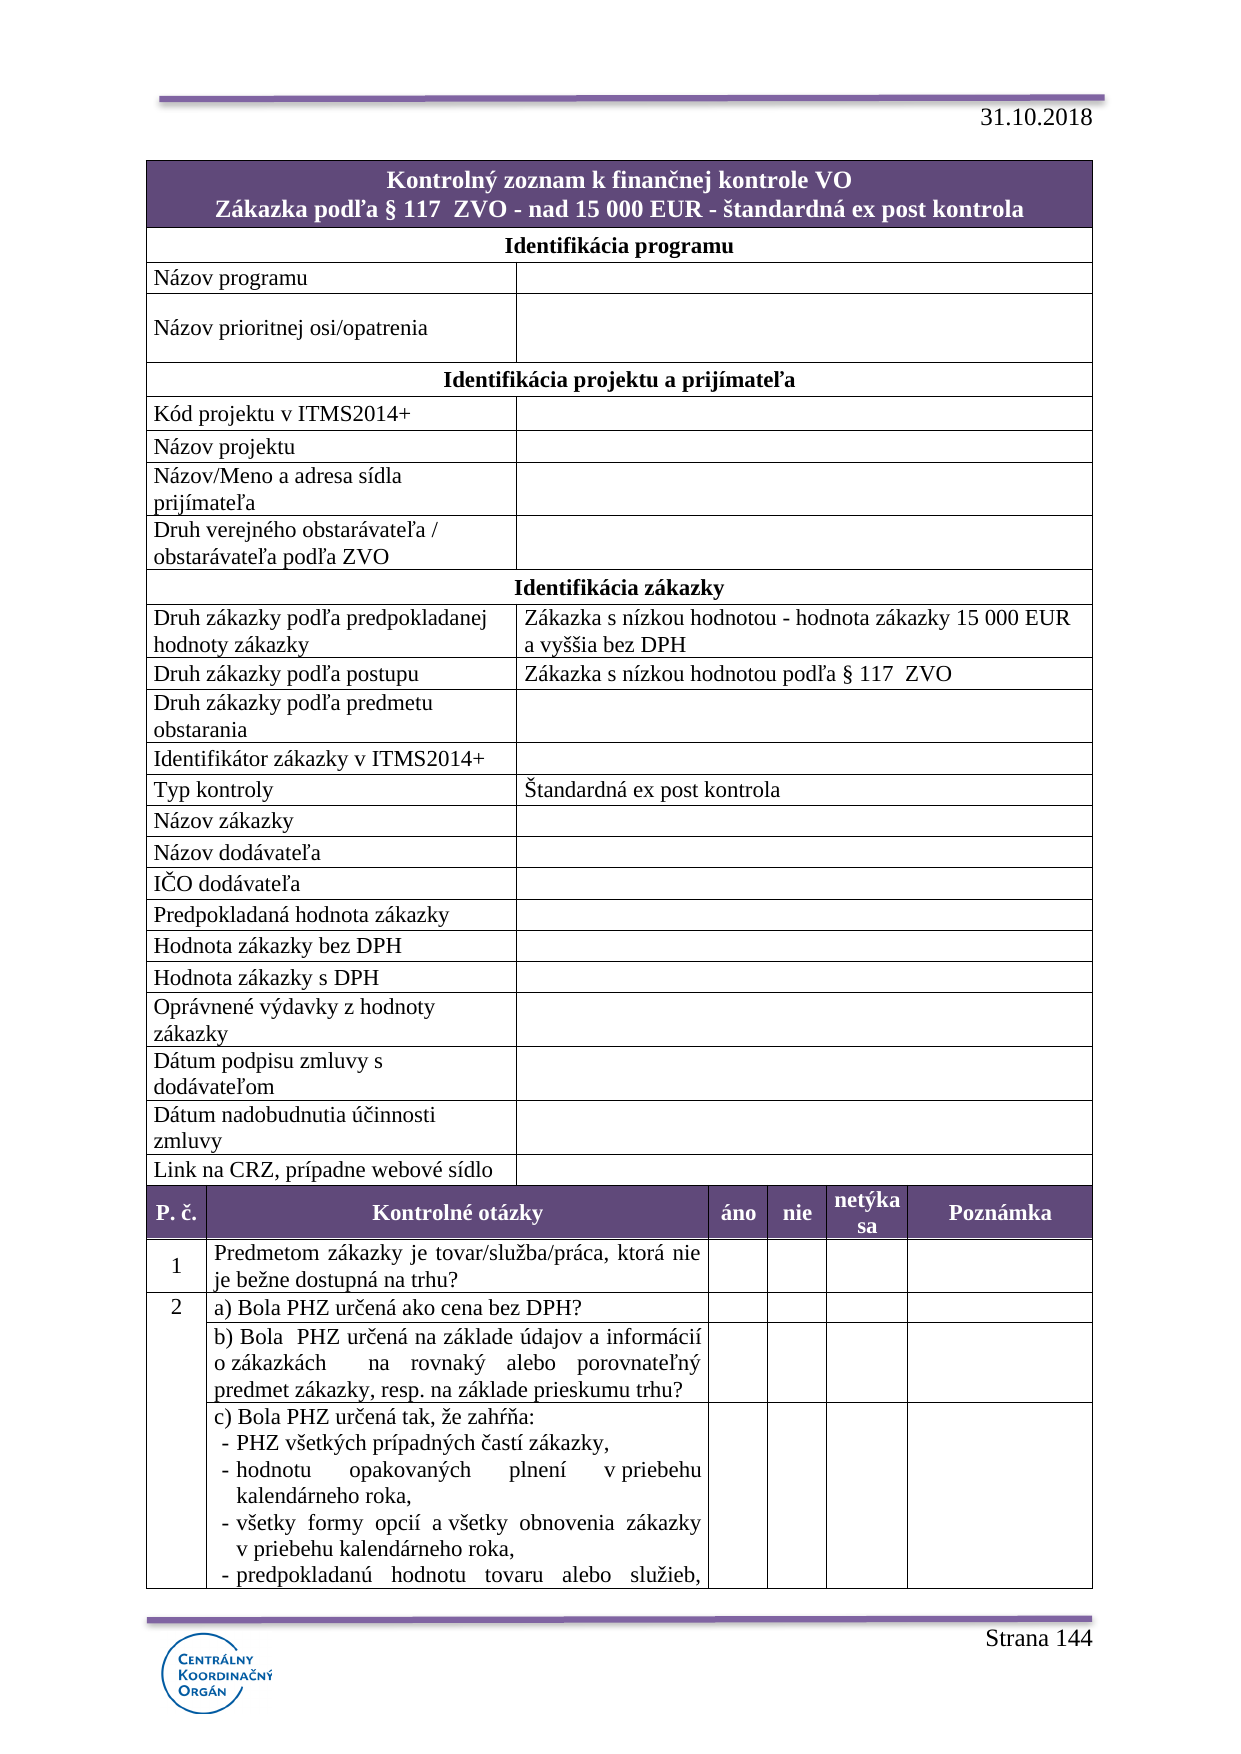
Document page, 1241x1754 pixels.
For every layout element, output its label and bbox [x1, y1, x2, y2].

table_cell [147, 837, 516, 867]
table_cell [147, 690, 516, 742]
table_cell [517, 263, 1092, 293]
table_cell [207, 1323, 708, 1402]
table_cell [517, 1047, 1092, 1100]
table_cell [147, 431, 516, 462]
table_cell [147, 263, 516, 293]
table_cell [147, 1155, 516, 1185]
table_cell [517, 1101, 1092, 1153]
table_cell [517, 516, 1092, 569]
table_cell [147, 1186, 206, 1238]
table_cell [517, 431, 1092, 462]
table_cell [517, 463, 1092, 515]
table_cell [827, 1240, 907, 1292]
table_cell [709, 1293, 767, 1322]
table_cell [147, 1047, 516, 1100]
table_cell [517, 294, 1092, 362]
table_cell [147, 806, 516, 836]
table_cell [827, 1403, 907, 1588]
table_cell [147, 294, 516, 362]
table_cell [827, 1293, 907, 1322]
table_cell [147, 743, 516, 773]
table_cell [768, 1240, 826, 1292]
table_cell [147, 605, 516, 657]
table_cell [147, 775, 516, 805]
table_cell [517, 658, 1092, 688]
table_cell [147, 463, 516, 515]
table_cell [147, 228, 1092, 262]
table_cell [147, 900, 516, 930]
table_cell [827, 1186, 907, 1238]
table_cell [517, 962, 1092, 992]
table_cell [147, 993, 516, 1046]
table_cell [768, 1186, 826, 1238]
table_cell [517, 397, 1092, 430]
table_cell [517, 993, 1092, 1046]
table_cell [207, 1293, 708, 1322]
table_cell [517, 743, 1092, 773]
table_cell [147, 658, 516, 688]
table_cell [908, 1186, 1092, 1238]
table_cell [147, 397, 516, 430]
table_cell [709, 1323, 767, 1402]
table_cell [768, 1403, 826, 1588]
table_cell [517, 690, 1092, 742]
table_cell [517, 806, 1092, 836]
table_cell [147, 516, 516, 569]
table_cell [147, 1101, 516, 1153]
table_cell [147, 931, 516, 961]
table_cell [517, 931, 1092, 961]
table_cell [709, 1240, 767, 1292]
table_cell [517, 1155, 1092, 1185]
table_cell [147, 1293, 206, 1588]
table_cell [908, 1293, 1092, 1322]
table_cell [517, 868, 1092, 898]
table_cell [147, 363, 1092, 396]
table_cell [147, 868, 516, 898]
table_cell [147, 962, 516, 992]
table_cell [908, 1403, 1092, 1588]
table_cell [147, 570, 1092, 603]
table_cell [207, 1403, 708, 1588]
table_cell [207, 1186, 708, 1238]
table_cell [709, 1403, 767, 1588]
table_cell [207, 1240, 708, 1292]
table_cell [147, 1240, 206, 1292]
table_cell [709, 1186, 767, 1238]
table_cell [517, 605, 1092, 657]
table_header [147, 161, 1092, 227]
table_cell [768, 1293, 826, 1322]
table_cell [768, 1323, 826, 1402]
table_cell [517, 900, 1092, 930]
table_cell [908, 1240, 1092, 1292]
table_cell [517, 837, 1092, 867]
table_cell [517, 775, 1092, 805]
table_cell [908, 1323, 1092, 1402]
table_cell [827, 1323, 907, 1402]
picture [159, 1631, 272, 1713]
